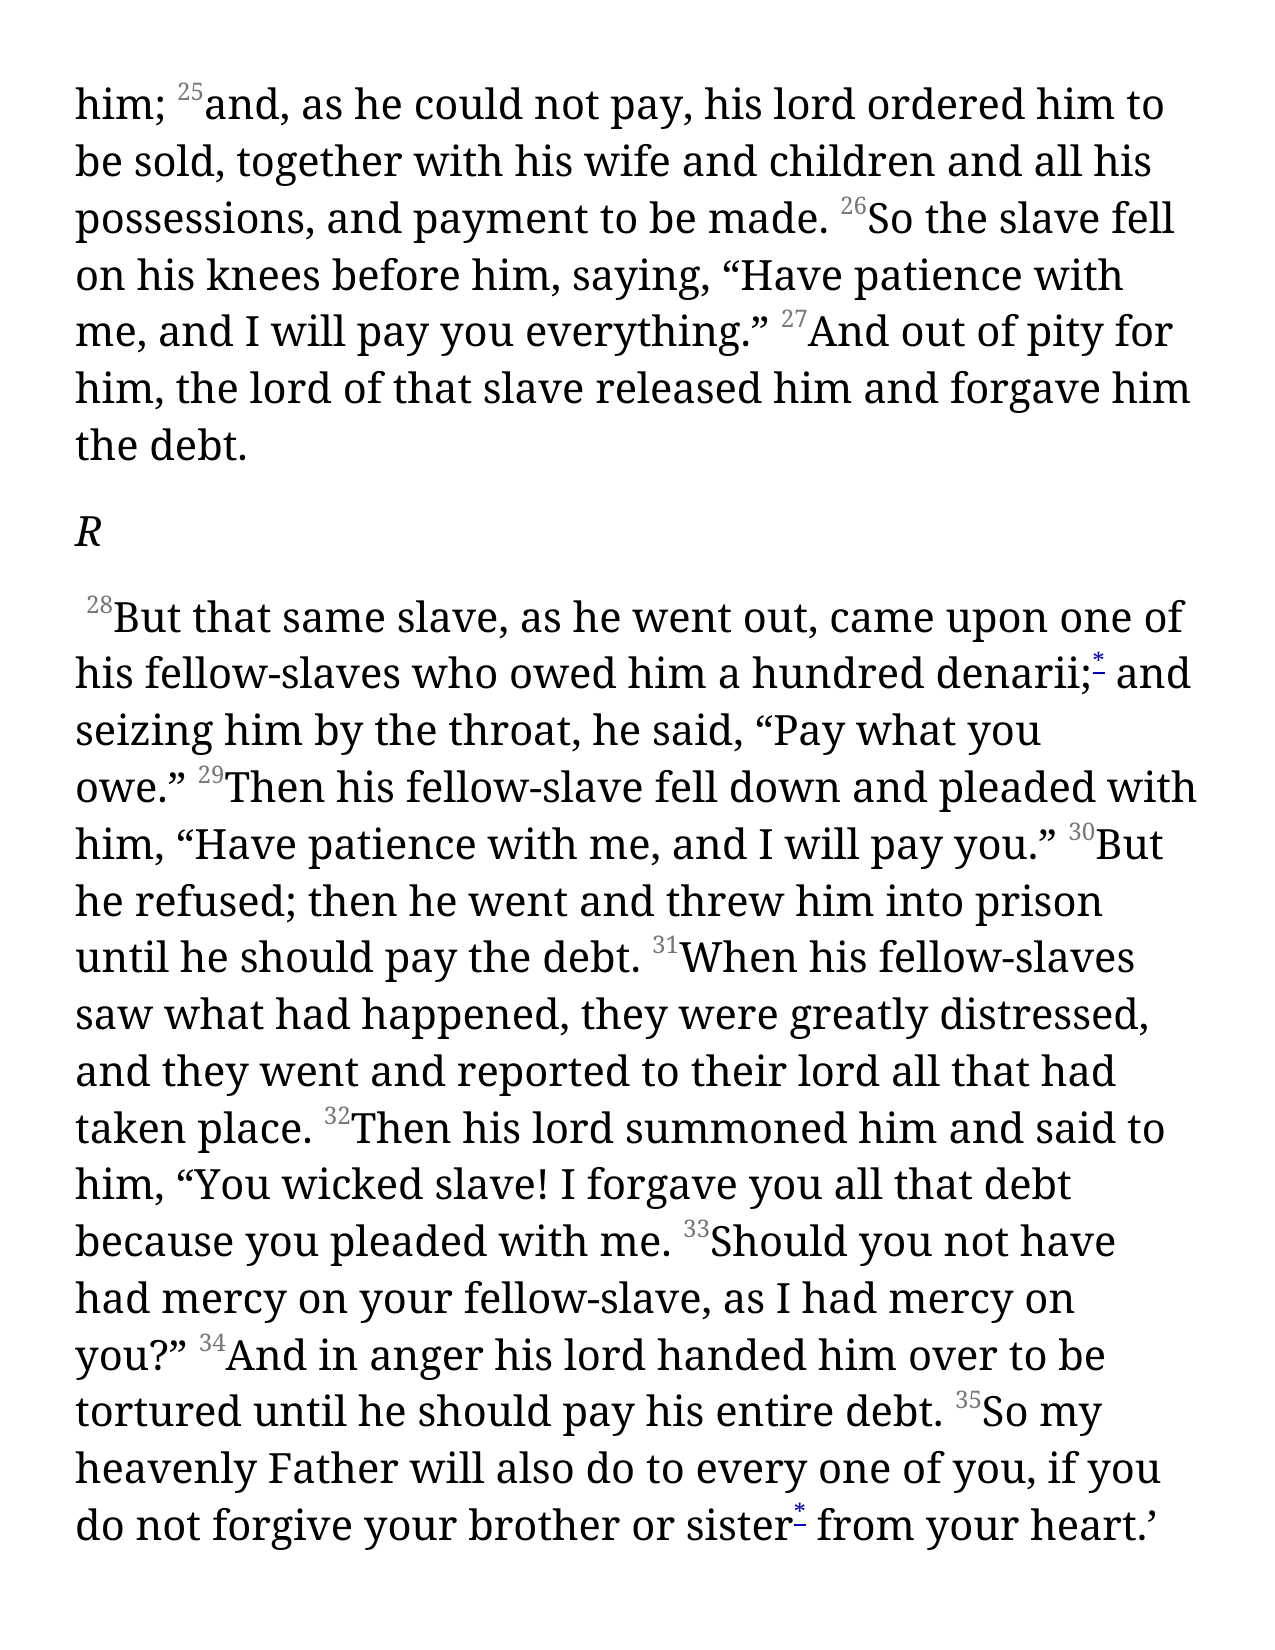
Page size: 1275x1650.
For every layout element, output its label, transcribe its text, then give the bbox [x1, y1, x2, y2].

text R [75, 502, 1200, 558]
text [75, 75, 1200, 472]
text 28But that same slave, as he went out, came upon one of his fellow-slaves who owed him a hundred denarii;* and seizing him by the throat, he said, “Pay what you owe.” 29Then his fellow-slave fell down and pleaded with him, “Have patience with me, and I will pay you.” 30But he refused; then he went and threw him into prison until he should pay the debt. 31When his fellow-slaves saw what had happened, they were greatly distressed, and they went and reported to their lord all that had taken place. 32Then his lord summoned him and said to him, “You wicked slave! I forgave you all that debt because you pleaded with me. 33Should you not have had mercy on your fellow-slave, as I had mercy on you?” 34And in anger his lord handed him over to be tortured until he should pay his entire debt. 35So my heavenly Father will also do to every one of you, if you do not forgive your brother or sister* from your heart.’ [75, 587, 1200, 1553]
